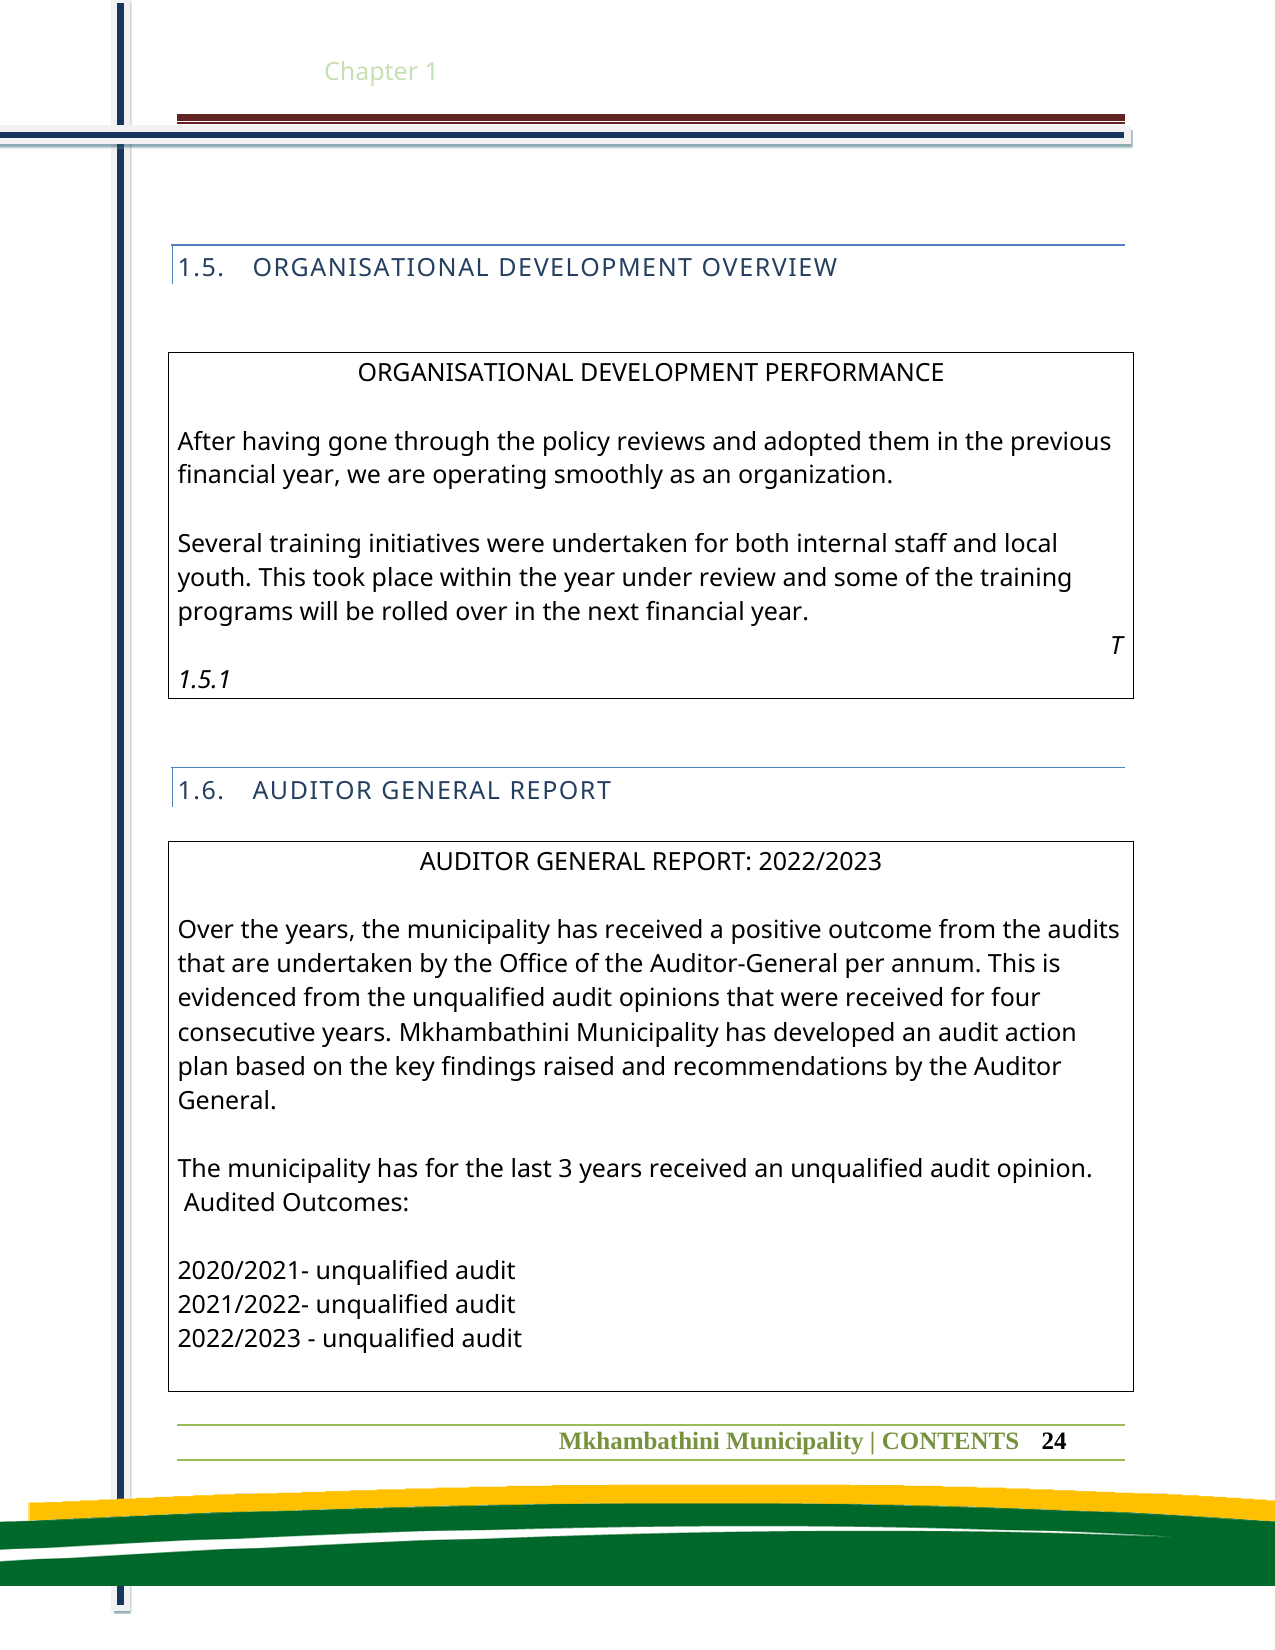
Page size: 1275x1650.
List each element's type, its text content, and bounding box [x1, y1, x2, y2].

text ORGANISATIONAL DEVELOPMENT PERFORMANCE [169, 353, 1133, 389]
text After having gone through the policy reviews and adopted them in the previous financial year, we are operating smoothly as an organization. [177, 423, 1125, 491]
text Audited Outcomes: [177, 1184, 1125, 1218]
text 2021/2022- unqualified audit [177, 1287, 1125, 1321]
text Several training initiatives were undertaken for both internal staff and local youth. This took place within the year under review and some of the training programs will be rolled over in the next financial year. [177, 525, 1125, 624]
text AUDITOR GENERAL REPORT: 2022/2023 [169, 842, 1133, 878]
picture [0, 1484, 1275, 1586]
text 2020/2021- unqualified audit [177, 1253, 1125, 1287]
text Over the years, the municipality has received a positive outcome from the audits that are undertaken by the Office of the Auditor-General per annum. This is evidenced from the unqualified audit opinions that were received for four consecutive years. Mkhambathini Municipality has developed an audit action plan based on the key findings raised and recommendations by the Auditor General. [177, 912, 1125, 1116]
text T 1.5.1 [169, 624, 1133, 698]
text The municipality has for the last 3 years received an unqualified audit opinion. [177, 1150, 1125, 1184]
text 2022/2023 - unqualified audit [177, 1321, 1125, 1355]
subtitle AUDITOR GENERAL REPORT [173, 768, 1125, 807]
subtitle ORGANISATIONAL DEVELOPMENT OVERVIEW [173, 246, 1125, 284]
